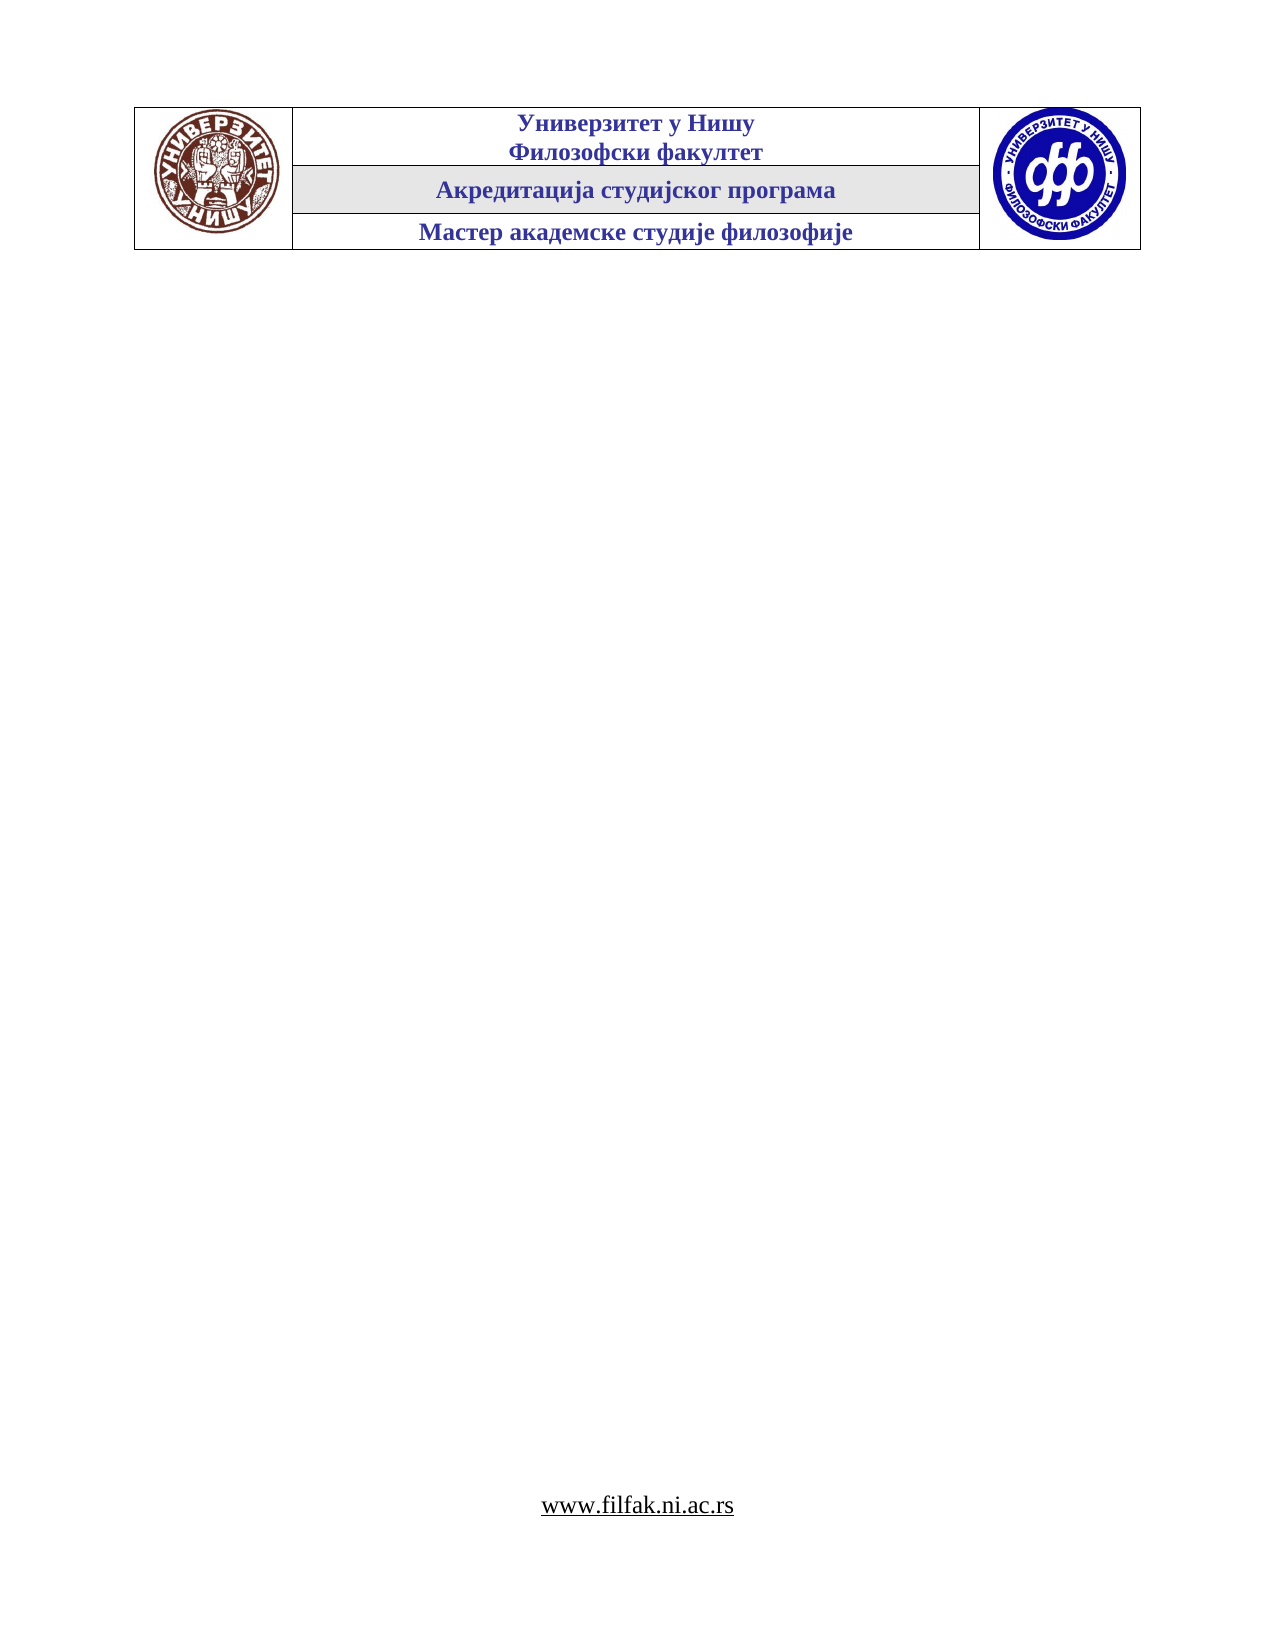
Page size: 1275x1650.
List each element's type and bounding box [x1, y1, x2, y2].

picture [993, 108, 1126, 240]
picture [150, 108, 283, 238]
